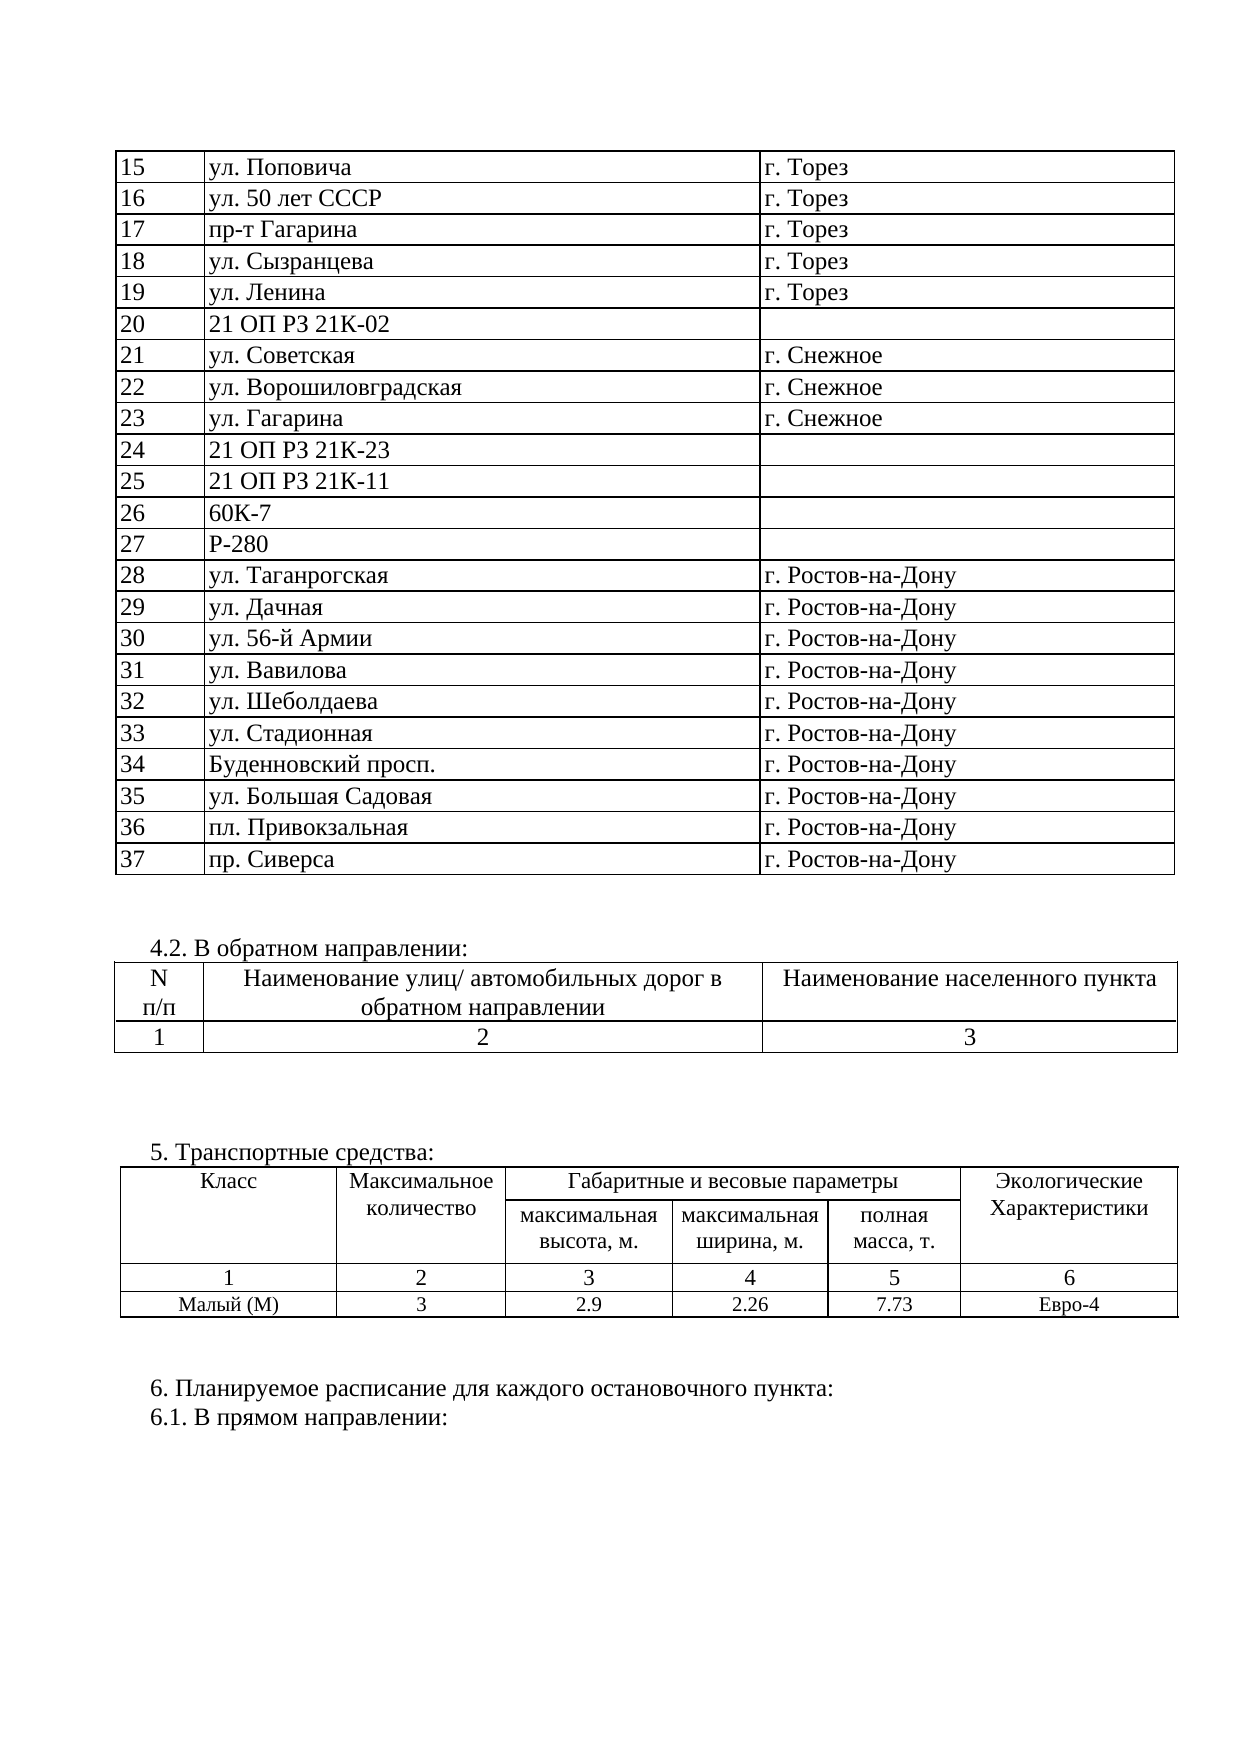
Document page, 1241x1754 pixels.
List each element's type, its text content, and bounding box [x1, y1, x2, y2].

table_cell 6 [961, 1264, 1177, 1291]
table_cell г. Снежное [761, 372, 1174, 402]
table_cell ул. Таганрогская [205, 561, 759, 590]
table_cell ул. Вавилова [205, 655, 759, 685]
table_header Класс [121, 1168, 336, 1263]
table_cell ул. Ленина [205, 277, 759, 307]
table_cell ул. Дачная [205, 592, 759, 622]
table_cell 15 [117, 152, 204, 181]
table_header Экологические Характеристики [961, 1168, 1177, 1263]
table_cell г. Ростов-на-Дону [761, 655, 1174, 685]
table_cell 3 [506, 1264, 672, 1291]
text 6.1. В прямом направлении: [150, 1402, 1090, 1430]
table_cell г. Торез [761, 215, 1174, 244]
table_cell Р-280 [205, 529, 759, 559]
table_cell 2.9 [506, 1292, 672, 1316]
table_cell [761, 466, 1174, 496]
table_cell г. Ростов-на-Дону [761, 781, 1174, 811]
table_cell г. Ростов-на-Дону [761, 718, 1174, 748]
table_cell г. Снежное [761, 403, 1174, 433]
table_cell полная масса, т. [829, 1201, 960, 1263]
table_cell 30 [117, 623, 204, 653]
table_cell 20 [117, 309, 204, 339]
table_header Наименование населенного пункта [763, 963, 1177, 1020]
table_cell [761, 498, 1174, 527]
table_cell 3 [337, 1292, 505, 1316]
table_cell 21 ОП РЗ 21К-11 [205, 466, 759, 496]
table_cell 24 [117, 435, 204, 464]
table_cell ул. Ворошиловградская [205, 372, 759, 402]
table_cell [761, 435, 1174, 464]
table_cell [761, 529, 1174, 559]
table_cell 2 [204, 1022, 762, 1052]
table_cell 3 [763, 1020, 1177, 1052]
table_cell г. Ростов-на-Дону [761, 592, 1174, 622]
table_cell 32 [117, 686, 204, 716]
table_cell 60К-7 [205, 498, 759, 527]
table_cell г. Торез [761, 152, 1174, 181]
table_cell [761, 309, 1174, 339]
table_cell г. Ростов-на-Дону [761, 844, 1174, 873]
table_cell 28 [117, 561, 204, 590]
table_cell Малый (М) [121, 1292, 336, 1316]
table_cell г. Торез [761, 183, 1174, 213]
table_cell 17 [117, 215, 204, 244]
table_header Наименование улиц/ автомобильных дорог в обратном направлении [204, 963, 762, 1020]
table_header Максимальное количество [337, 1168, 505, 1263]
table_cell ул. 50 лет СССР [205, 183, 759, 213]
table_cell Евро-4 [961, 1292, 1177, 1316]
table_cell г. Снежное [761, 340, 1174, 370]
table_cell 1 [115, 1021, 203, 1052]
table_cell ул. Сызранцева [205, 246, 759, 276]
table_cell 23 [117, 403, 204, 433]
table_cell 18 [117, 246, 204, 276]
table_cell 27 [117, 529, 204, 559]
table_cell ул. Советская [205, 340, 759, 370]
table_cell 26 [117, 498, 204, 527]
table_cell г. Ростов-на-Дону [761, 623, 1174, 653]
table_cell 19 [117, 277, 204, 307]
text 6. Планируемое расписание для каждого остановочного пункта: [150, 1373, 1090, 1402]
table_cell 34 [117, 749, 204, 779]
table_cell ул. Гагарина [205, 403, 759, 433]
table_cell 4 [673, 1264, 827, 1291]
table_cell 37 [117, 844, 204, 873]
table_cell 7.73 [829, 1292, 960, 1316]
table_cell ул. Стадионная [205, 718, 759, 748]
table_cell 21 [117, 340, 204, 370]
table_cell г. Ростов-на-Дону [761, 749, 1174, 779]
table_cell 29 [117, 592, 204, 622]
table_cell пр. Сиверса [205, 844, 759, 873]
table_cell ул. Поповича [205, 152, 759, 181]
table_cell ул. Шеболдаева [205, 686, 759, 716]
table_cell пл. Привокзальная [205, 812, 759, 842]
table_cell 22 [117, 372, 204, 402]
table_header N п/п [115, 963, 203, 1020]
table_cell 21 ОП РЗ 21К-23 [205, 435, 759, 464]
table_cell г. Торез [761, 277, 1174, 307]
table_cell ул. 56-й Армии [205, 623, 759, 653]
table_cell 31 [117, 655, 204, 685]
table_cell 36 [117, 812, 204, 842]
table_cell 16 [117, 183, 204, 213]
table_cell 35 [117, 781, 204, 811]
text 5. Транспортные средства: [150, 1137, 1090, 1166]
table_cell г. Ростов-на-Дону [761, 812, 1174, 842]
text 4.2. В обратном направлении: [150, 933, 1090, 961]
table_cell максимальная ширина, м. [673, 1201, 827, 1263]
table_cell 5 [829, 1264, 960, 1291]
table_cell г. Ростов-на-Дону [761, 686, 1174, 716]
table_cell пр-т Гагарина [205, 215, 759, 244]
table_cell Буденновский просп. [205, 749, 759, 779]
table_cell 2.26 [673, 1292, 827, 1316]
table_cell г. Торез [761, 246, 1174, 276]
table_cell максимальная высота, м. [506, 1201, 672, 1263]
table_cell 21 ОП РЗ 21К-02 [205, 309, 759, 339]
table_header Габаритные и весовые параметры [506, 1168, 960, 1199]
table_cell ул. Большая Садовая [205, 781, 759, 811]
table_cell 25 [117, 466, 204, 496]
table_cell 2 [337, 1264, 505, 1291]
table_cell 1 [121, 1264, 336, 1291]
table_cell г. Ростов-на-Дону [761, 561, 1174, 590]
table_cell 33 [117, 718, 204, 748]
